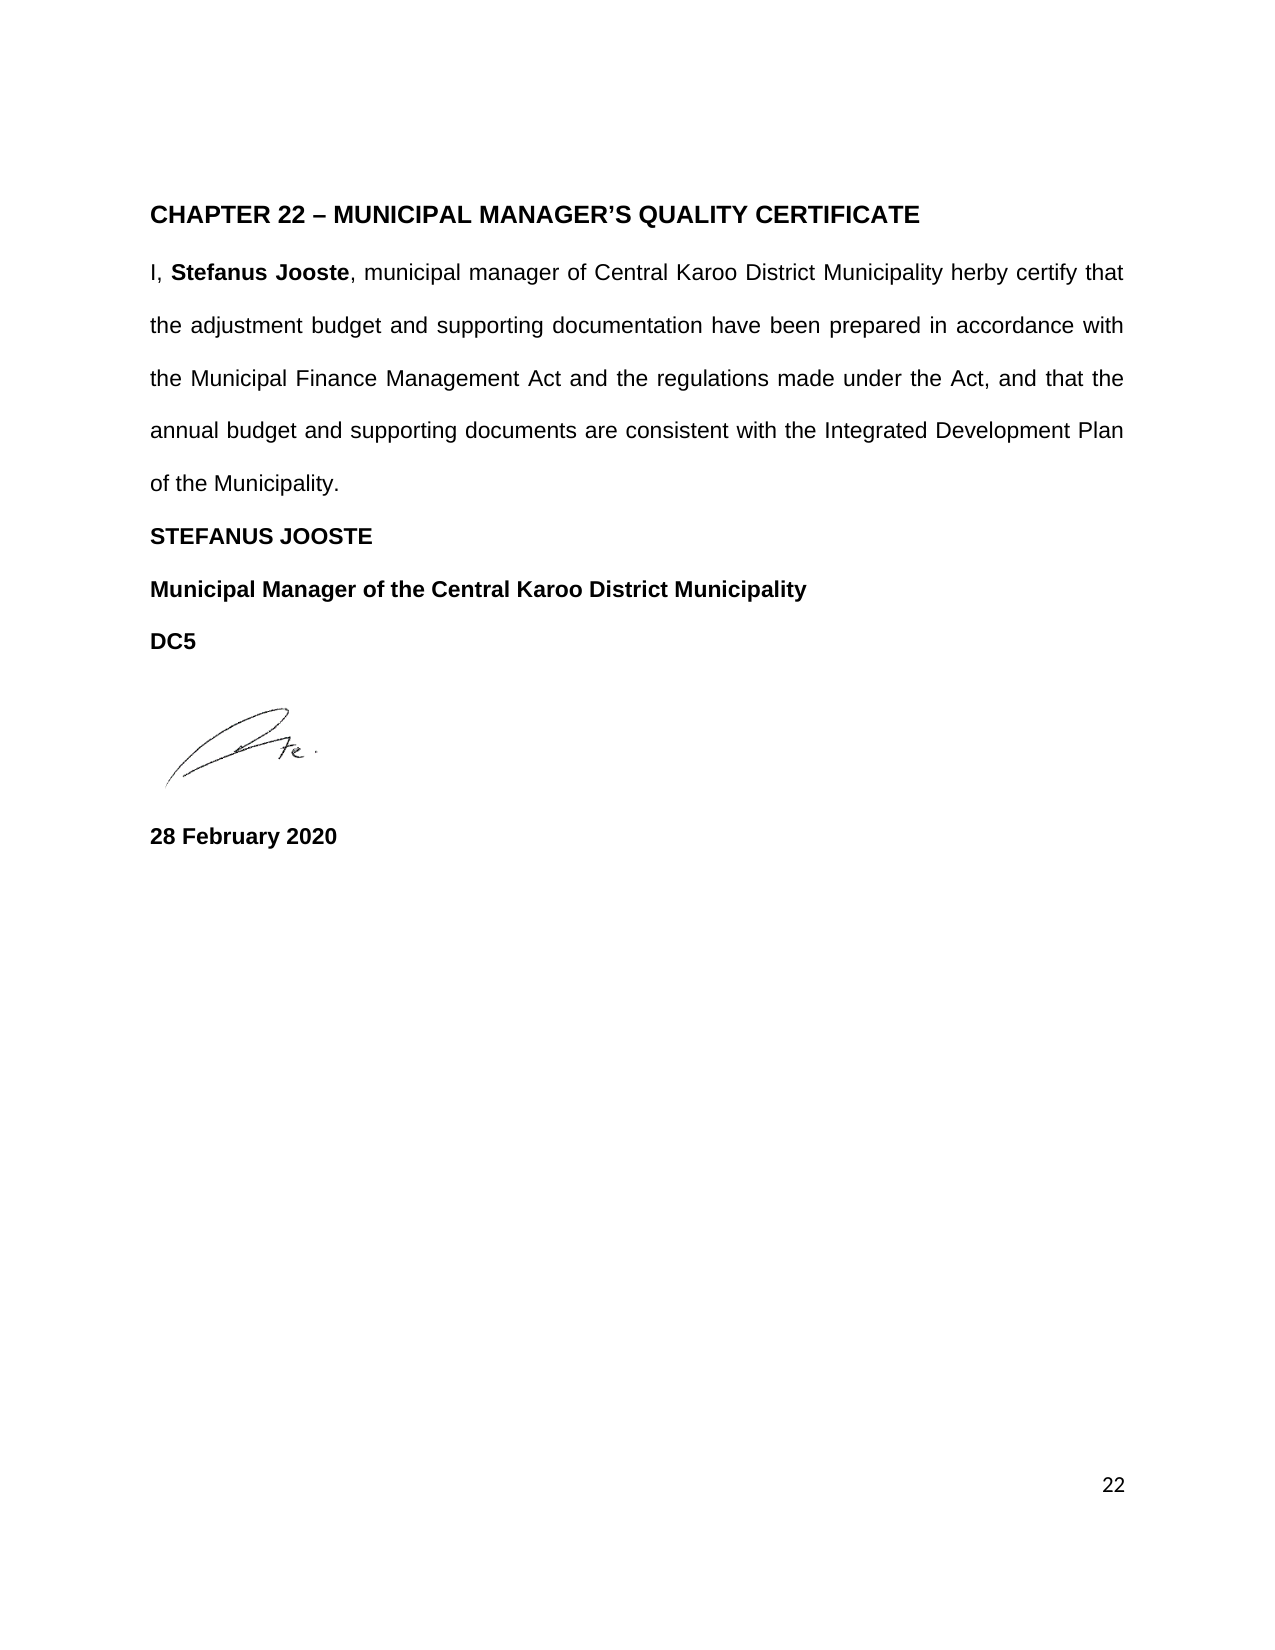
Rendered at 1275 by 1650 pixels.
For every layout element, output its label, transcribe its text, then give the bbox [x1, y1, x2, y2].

text 28 February 2020 [150, 823, 1125, 849]
text I, Stefanus Jooste, municipal manager of Central Karoo District Municipality herby certify that the adjustment budget and supporting documentation have been prepared in accordance with the Municipal Finance Management Act and the regulations made under the Act, and that the annual budget and supporting documents are consistent with the Integrated Development Plan of the Municipality. [150, 259, 1125, 497]
text STEFANUS JOOSTE [150, 523, 1125, 549]
subtitle CHAPTER 22 – MUNICIPAL MANAGER’S QUALITY CERTIFICATE [150, 200, 1125, 229]
picture [150, 681, 335, 795]
text DC5 [150, 628, 1125, 655]
text Municipal Manager of the Central Karoo District Municipality [150, 576, 1125, 602]
